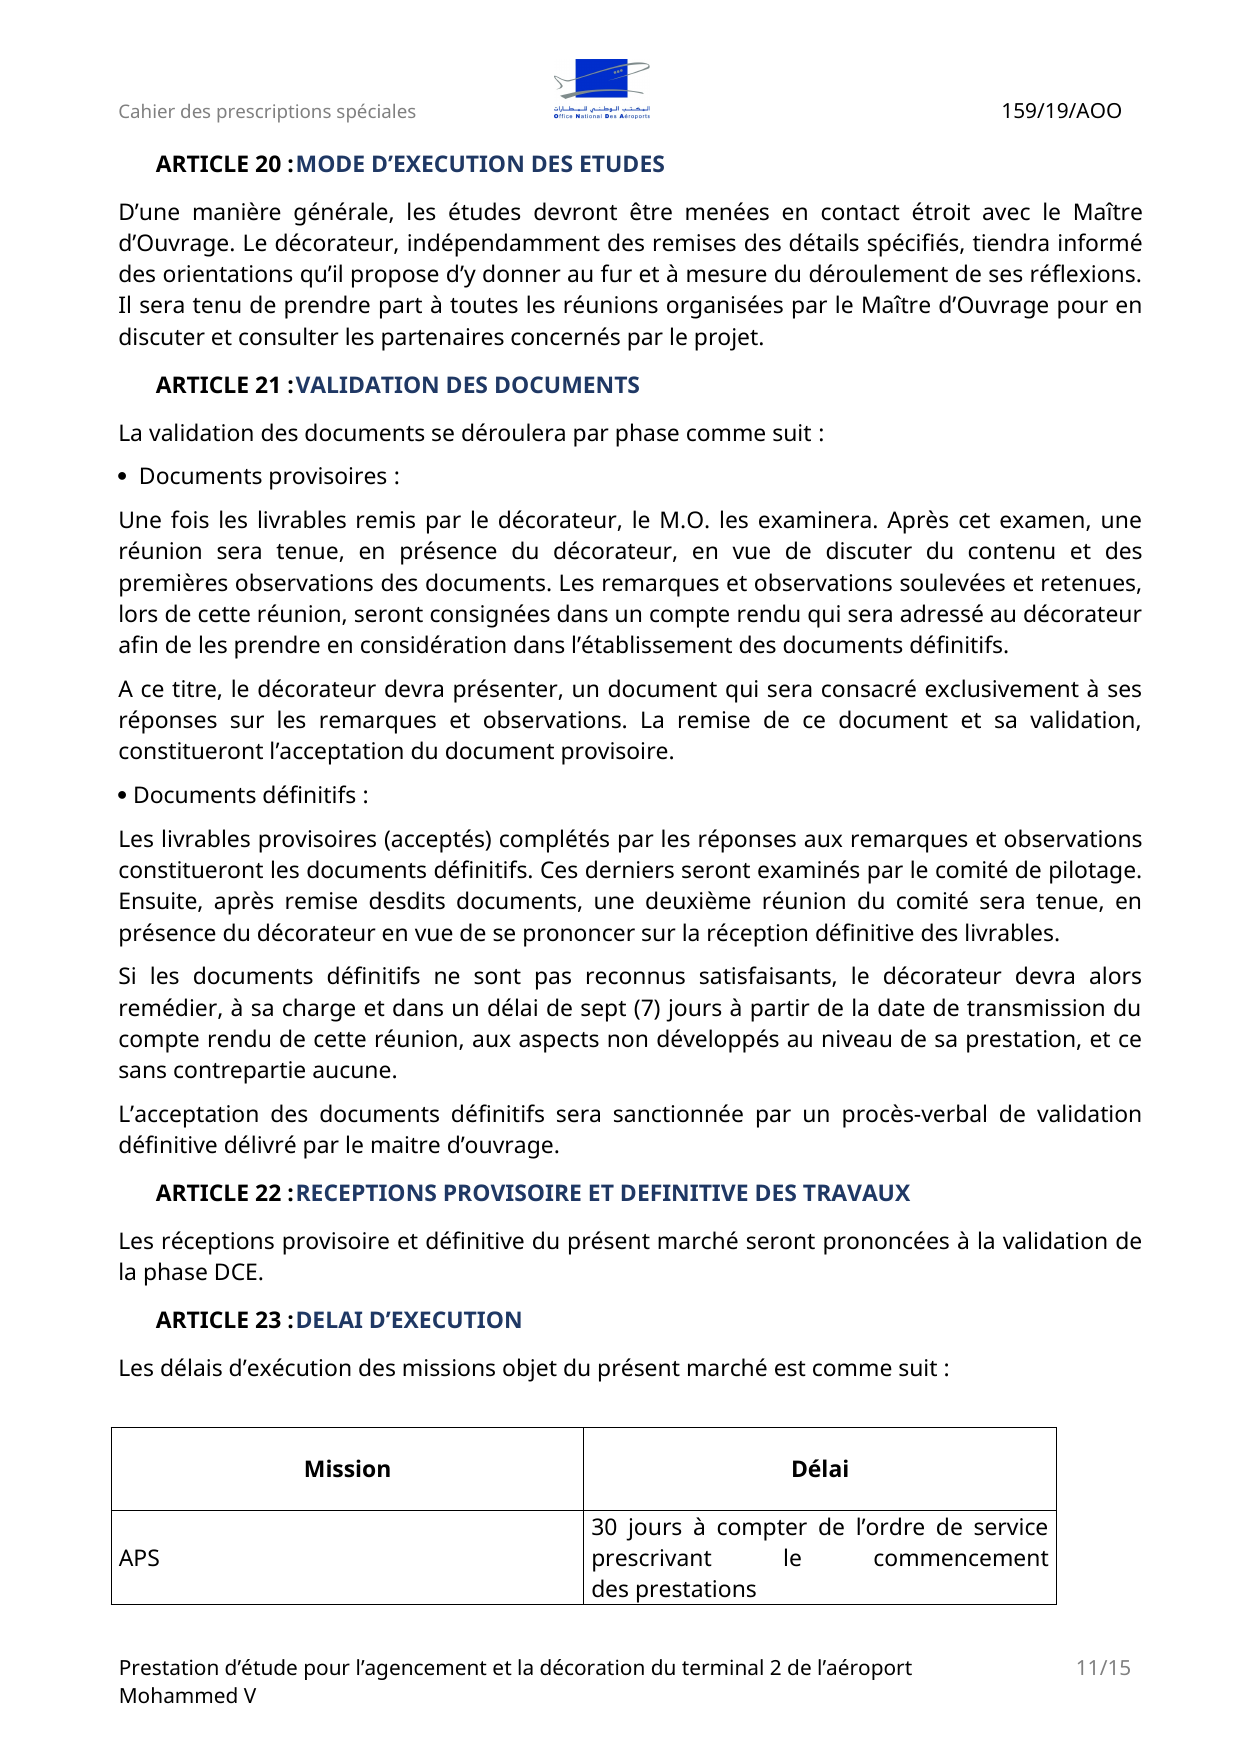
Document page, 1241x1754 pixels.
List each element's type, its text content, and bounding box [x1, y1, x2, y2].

text D’une manière générale, les études devront être menées en contact étroit avec le Maître d’Ouvrage. Le décorateur, indépendamment des remises des détails spécifiés, tiendra informé des orientations qu’il propose d’y donner au fur et à mesure du déroulement de ses réflexions. Il sera tenu de prendre part à toutes les réunions organisées par le Maître d’Ouvrage pour en discuter et consulter les partenaires concernés par le projet. [118, 196, 1144, 352]
table_header Mission [112, 1428, 583, 1509]
text Les réceptions provisoire et définitive du présent marché seront prononcées à la validation de la phase DCE. [118, 1225, 1144, 1287]
text DELAI D’EXECUTION [156, 1304, 1116, 1335]
text La validation des documents se déroulera par phase comme suit : [118, 416, 1144, 448]
text Une fois les livrables remis par le décorateur, le M.O. les examinera. Après cet examen, une réunion sera tenue, en présence du décorateur, en vue de discuter du contenu et des premières observations des documents. Les remarques et observations soulevées et retenues, lors de cette réunion, seront consignées dans un compte rendu qui sera adressé au décorateur afin de les prendre en considération dans l’établissement des documents définitifs. [118, 504, 1144, 660]
text Si les documents définitifs ne sont pas reconnus satisfaisants, le décorateur devra alors remédier, à sa charge et dans un délai de sept (7) jours à partir de la date de transmission du compte rendu de cette réunion, aux aspects non développés au niveau de sa prestation, et ce sans contrepartie aucune. [118, 960, 1144, 1085]
text Les délais d’exécution des missions objet du présent marché est comme suit : [118, 1352, 1148, 1383]
text A ce titre, le décorateur devra présenter, un document qui sera consacré exclusivement à ses réponses sur les remarques et observations. La remise de ce document et sa validation, constitueront l’acceptation du document provisoire. [118, 673, 1144, 766]
list Documents définitifs : [118, 779, 1144, 810]
text Les livrables provisoires (acceptés) complétés par les réponses aux remarques et observations constitueront les documents définitifs. Ces derniers seront examinés par le comité de pilotage. Ensuite, après remise desdits documents, une deuxième réunion du comité sera tenue, en présence du décorateur en vue de se prononcer sur la réception définitive des livrables. [118, 823, 1144, 948]
text MODE D’EXECUTION DES ETUDES [156, 148, 1116, 179]
text RECEPTIONS PROVISOIRE ET DEFINITIVE DES TRAVAUX [156, 1177, 1116, 1208]
table_header Délai [584, 1428, 1056, 1509]
table_cell 30 jours à compter de l’ordre de service prescrivant le commencement des prestations [584, 1511, 1056, 1604]
picture [554, 59, 650, 119]
table_cell APS [112, 1511, 583, 1604]
list Documents provisoires : [118, 460, 1144, 491]
text L’acceptation des documents définitifs sera sanctionnée par un procès-verbal de validation définitive délivré par le maitre d’ouvrage. [118, 1098, 1144, 1160]
text VALIDATION DES DOCUMENTS [156, 368, 1116, 400]
